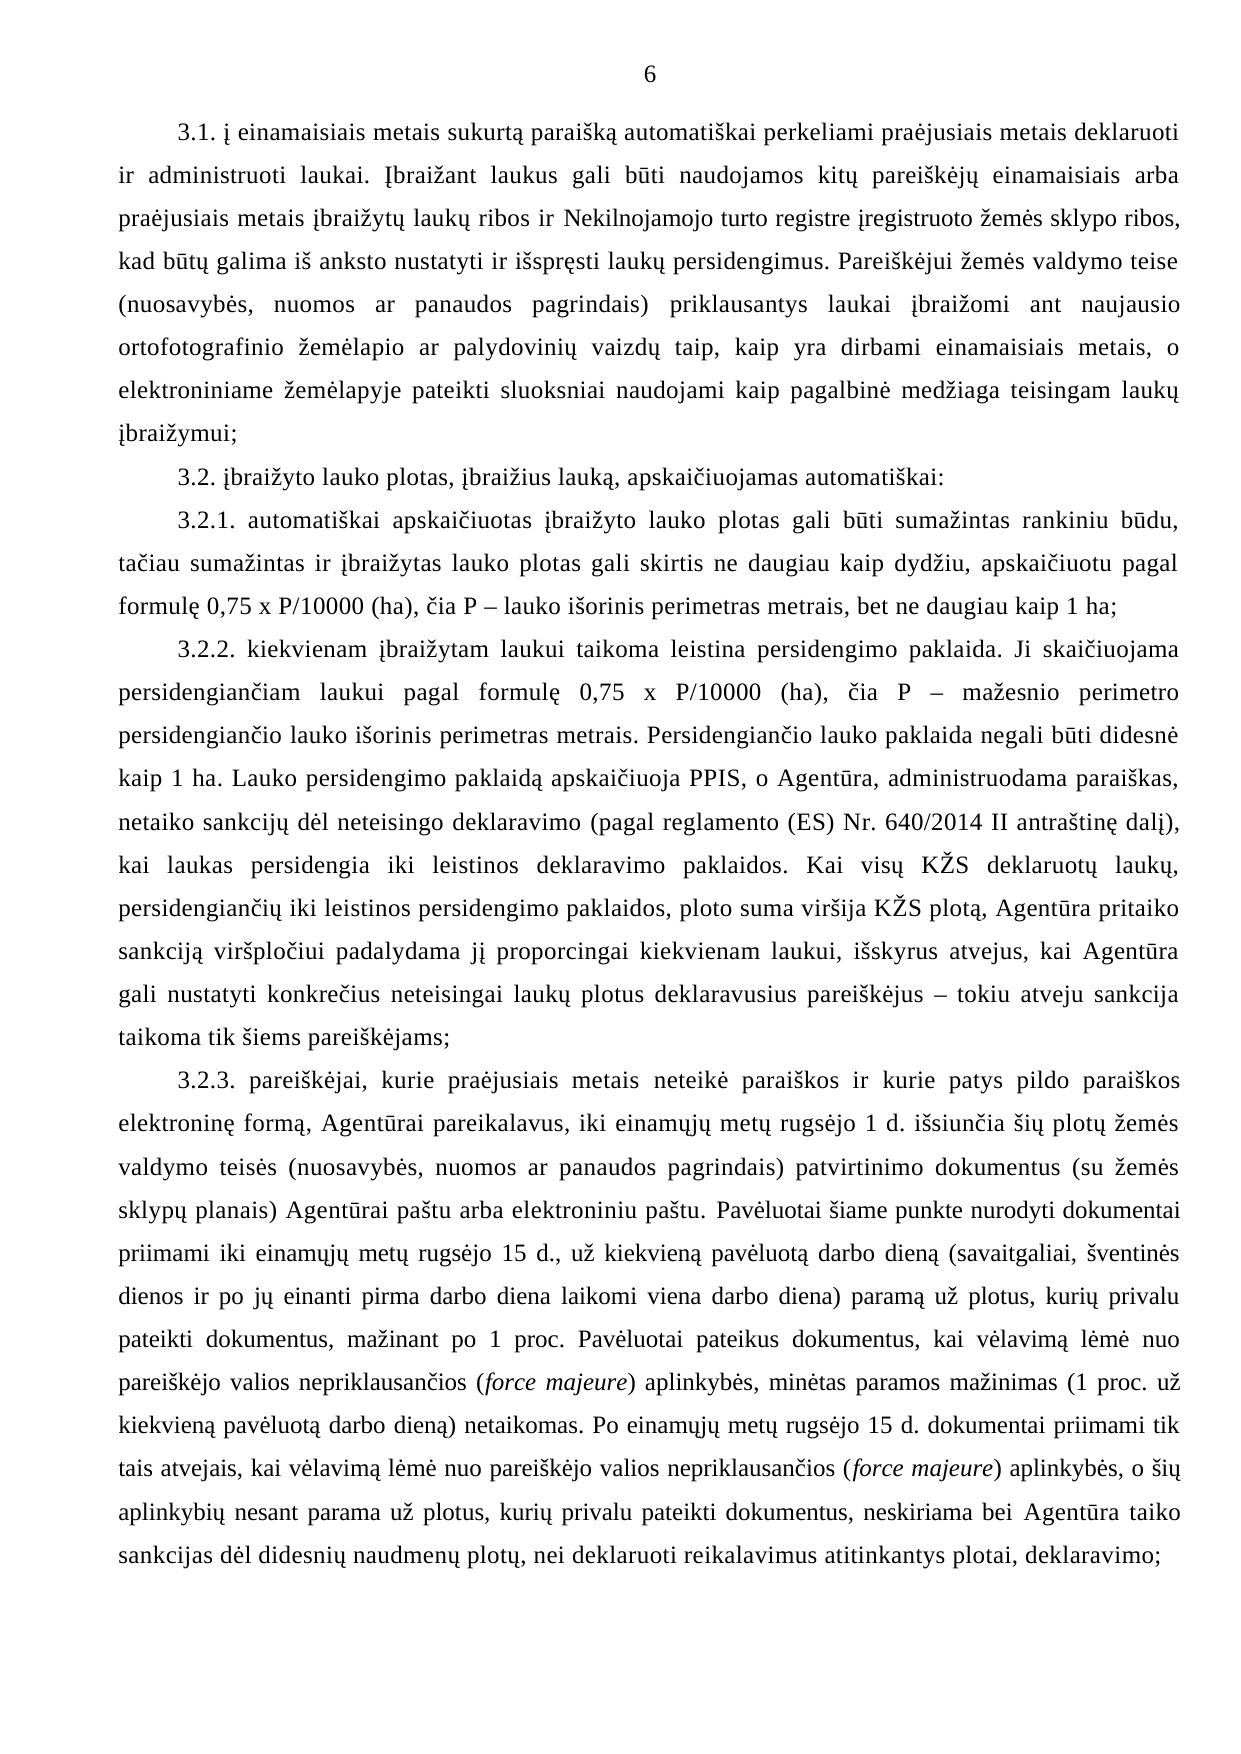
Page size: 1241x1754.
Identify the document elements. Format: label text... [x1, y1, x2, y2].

text 3.2. įbraižyto lauko plotas, įbraižius lauką, apskaičiuojamas automatiškai: [118, 462, 1181, 490]
text 3.2.2. kiekvienam įbraižytam laukui taikoma leistina persidengimo paklaida. Ji skaičiuojama persidengiančiam laukui pagal formulę 0,75 x P/10000 (ha), čia P – mažesnio perimetro persidengiančio lauko išorinis perimetras metrais. Persidengiančio lauko paklaida negali būti didesnė kaip 1 ha. Lauko persidengimo paklaidą apskaičiuoja PPIS, o Agentūra, administruodama paraiškas, netaiko sankcijų dėl neteisingo deklaravimo (pagal reglamento (ES) Nr. 640/2014 II antraštinę dalį), kai laukas persidengia iki leistinos deklaravimo paklaidos. Kai visų KŽS deklaruotų laukų, persidengiančių iki leistinos persidengimo paklaidos, ploto suma viršija KŽS plotą, Agentūra pritaiko sankciją viršpločiui padalydama jį proporcingai kiekvienam laukui, išskyrus atvejus, kai Agentūra gali nustatyti konkrečius neteisingai laukų plotus deklaravusius pareiškėjus – tokiu atveju sankcija taikoma tik šiems pareiškėjams; [118, 634, 1181, 1051]
text 3.1. į einamaisiais metais sukurtą paraišką automatiškai perkeliami praėjusiais metais deklaruoti ir administruoti laukai. Įbraižant laukus gali būti naudojamos kitų pareiškėjų einamaisiais arba praėjusiais metais įbraižytų laukų ribos ir Nekilnojamojo turto registre įregistruoto žemės sklypo ribos, kad būtų galima iš anksto nustatyti ir išspręsti laukų persidengimus. Pareiškėjui žemės valdymo teise (nuosavybės, nuomos ar panaudos pagrindais) priklausantys laukai įbraižomi ant naujausio ortofotografinio žemėlapio ar palydovinių vaizdų taip, kaip yra dirbami einamaisiais metais, o elektroniniame žemėlapyje pateikti sluoksniai naudojami kaip pagalbinė medžiaga teisingam laukų įbraižymui; [118, 117, 1181, 447]
text 3.2.1. automatiškai apskaičiuotas įbraižyto lauko plotas gali būti sumažintas rankiniu būdu, tačiau sumažintas ir įbraižytas lauko plotas gali skirtis ne daugiau kaip dydžiu, apskaičiuotu pagal formulę 0,75 x P/10000 (ha), čia P – lauko išorinis perimetras metrais, bet ne daugiau kaip 1 ha; [118, 505, 1181, 620]
text 3.2.3. pareiškėjai, kurie praėjusiais metais neteikė paraiškos ir kurie patys pildo paraiškos elektroninę formą, Agentūrai pareikalavus, iki einamųjų metų rugsėjo 1 d. išsiunčia šių plotų žemės valdymo teisės (nuosavybės, nuomos ar panaudos pagrindais) patvirtinimo dokumentus (su žemės sklypų planais) Agentūrai paštu arba elektroniniu paštu. Pavėluotai šiame punkte nurodyti dokumentai priimami iki einamųjų metų rugsėjo 15 d., už kiekvieną pavėluotą darbo dieną (savaitgaliai, šventinės dienos ir po jų einanti pirma darbo diena laikomi viena darbo diena) paramą už plotus, kurių privalu pateikti dokumentus, mažinant po 1 proc. Pavėluotai pateikus dokumentus, kai vėlavimą lėmė nuo pareiškėjo valios nepriklausančios (force majeure) aplinkybės, minėtas paramos mažinimas (1 proc. už kiekvieną pavėluotą darbo dieną) netaikomas. Po einamųjų metų rugsėjo 15 d. dokumentai priimami tik tais atvejais, kai vėlavimą lėmė nuo pareiškėjo valios nepriklausančios (force majeure) aplinkybės, o šių aplinkybių nesant parama už plotus, kurių privalu pateikti dokumentus, neskiriama bei Agentūra taiko sankcijas dėl didesnių naudmenų plotų, nei deklaruoti reikalavimus atitinkantys plotai, deklaravimo; [118, 1065, 1181, 1568]
